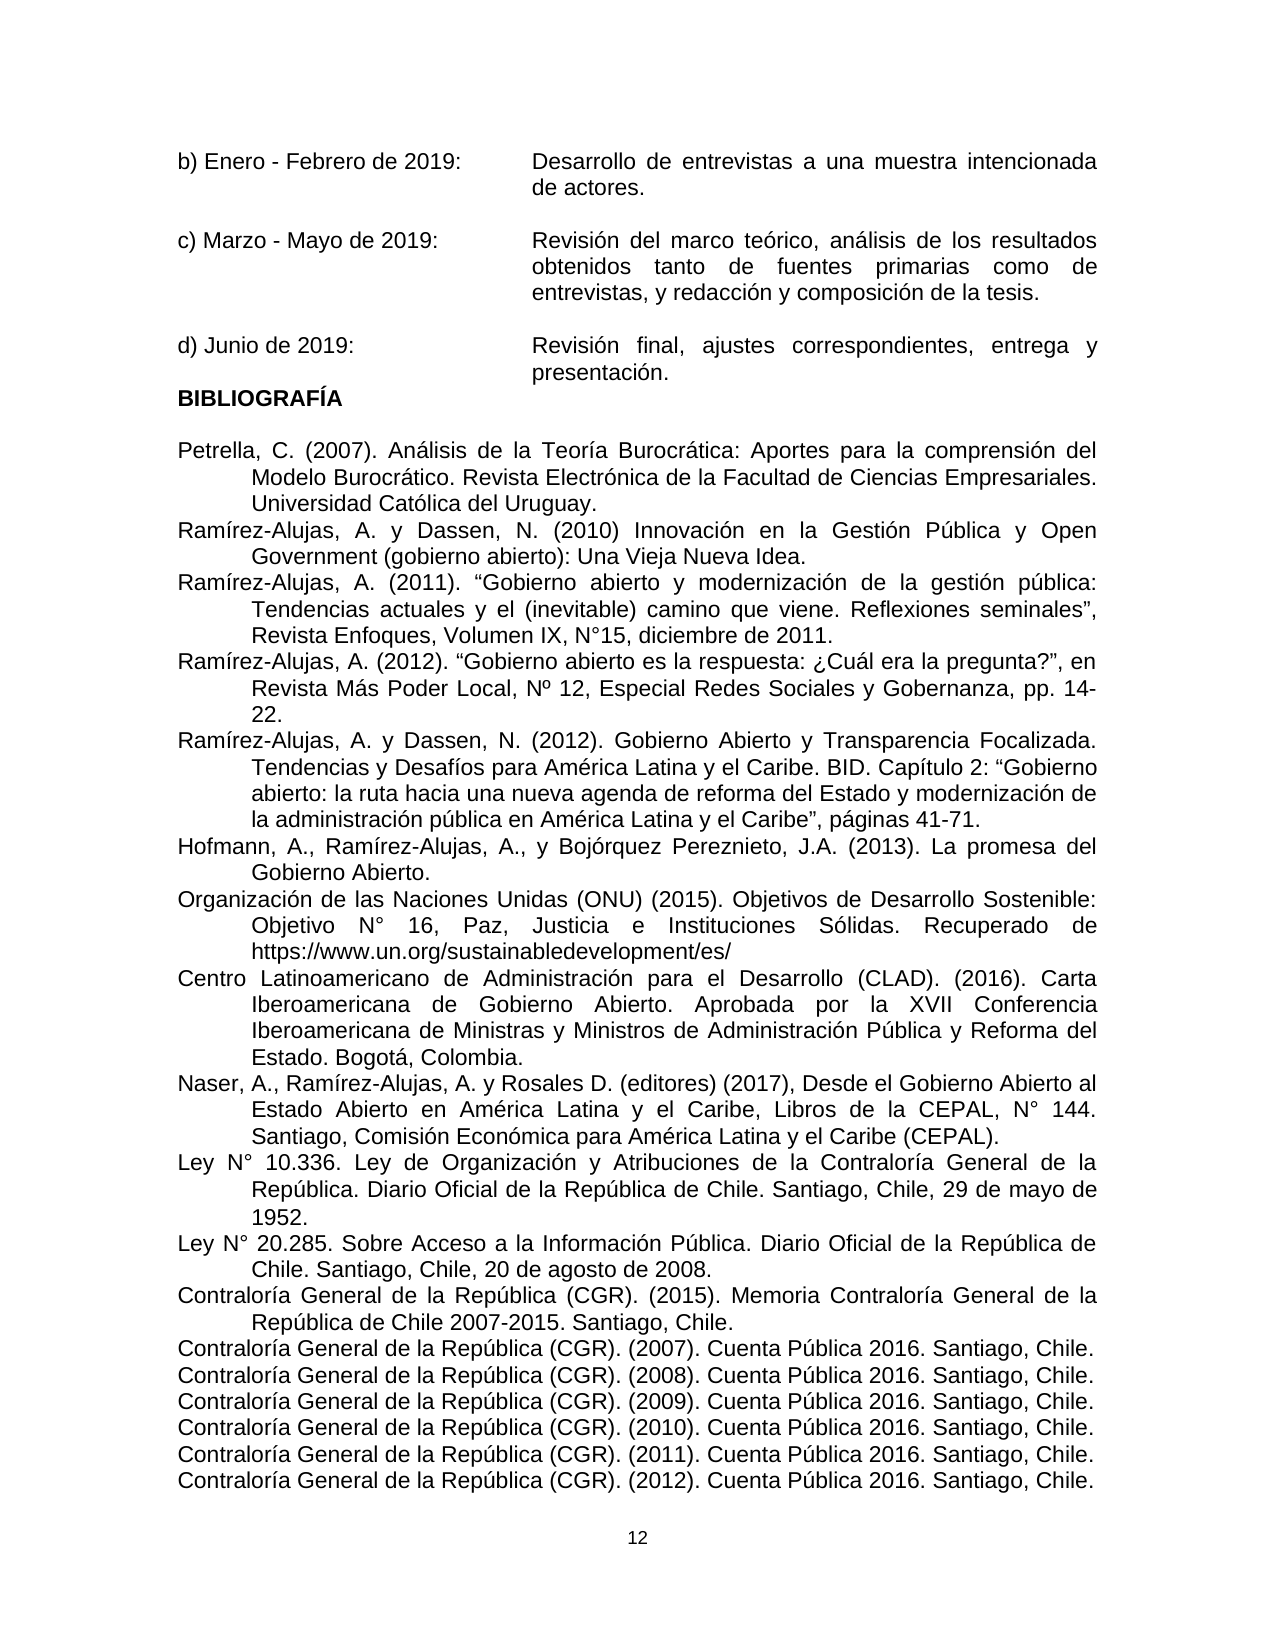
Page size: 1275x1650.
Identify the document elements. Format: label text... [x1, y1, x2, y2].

text Petrella, C. (2007). Análisis de la Teoría Burocrática: Aportes para la comprensión del Modelo Burocrático. Revista Electrónica de la Facultad de Ciencias Empresariales. Universidad Católica del Uruguay. [177, 437, 1098, 517]
text Naser, A., Ramírez-Alujas, A. y Rosales D. (editores) (2017), Desde el Gobierno Abierto al Estado Abierto en América Latina y el Caribe, Libros de la CEPAL, N° 144. Santiago, Comisión Económica para América Latina y el Caribe (CEPAL). [177, 1070, 1098, 1149]
text Ramírez-Alujas, A. (2011). “Gobierno abierto y modernización de la gestión pública: Tendencias actuales y el (inevitable) camino que viene. Reflexiones seminales”, Revista Enfoques, Volumen IX, N°15, diciembre de 2011. [177, 569, 1098, 648]
text Ramírez-Alujas, A. y Dassen, N. (2012). Gobierno Abierto y Transparencia Focalizada. Tendencias y Desafíos para América Latina y el Caribe. BID. Capítulo 2: “Gobierno abierto: la ruta hacia una nueva agenda de reforma del Estado y modernización de la administración pública en América Latina y el Caribe”, páginas 41-71. [177, 727, 1098, 833]
text Ley N° 20.285. Sobre Acceso a la Información Pública. Diario Oficial de la República de Chile. Santiago, Chile, 20 de agosto de 2008. [177, 1230, 1098, 1282]
text Organización de las Naciones Unidas (ONU) (2015). Objetivos de Desarrollo Sostenible: Objetivo N° 16, Paz, Justicia e Instituciones Sólidas. Recuperado de https://www.un.org/sustainabledevelopment/es/ [177, 886, 1098, 964]
text BIBLIOGRAFÍA [177, 385, 1098, 411]
text Ley N° 10.336. Ley de Organización y Atribuciones de la Contraloría General de la República. Diario Oficial de la República de Chile. Santiago, Chile, 29 de mayo de 1952. [177, 1149, 1098, 1230]
text Contraloría General de la República (CGR). (2009). Cuenta Pública 2016. Santiago, Chile. [177, 1388, 1098, 1414]
text c) Marzo - Mayo de 2019: Revisión del marco teórico, análisis de los resultados obtenidos tanto de fuentes primarias como de entrevistas, y redacción y composición de la tesis. [177, 227, 1098, 306]
text Ramírez-Alujas, A. (2012). “Gobierno abierto es la respuesta: ¿Cuál era la pregunta?”, en Revista Más Poder Local, Nº 12, Especial Redes Sociales y Gobernanza, pp. 14-22. [177, 648, 1098, 727]
text Contraloría General de la República (CGR). (2015). Memoria Contraloría General de la República de Chile 2007-2015. Santiago, Chile. [177, 1282, 1098, 1335]
text Contraloría General de la República (CGR). (2010). Cuenta Pública 2016. Santiago, Chile. [177, 1414, 1098, 1441]
text Hofmann, A., Ramírez-Alujas, A., y Bojórquez Pereznieto, J.A. (2013). La promesa del Gobierno Abierto. [177, 833, 1098, 886]
text b) Enero - Febrero de 2019: Desarrollo de entrevistas a una muestra intencionada de actores. [177, 148, 1098, 200]
text Contraloría General de la República (CGR). (2011). Cuenta Pública 2016. Santiago, Chile. [177, 1441, 1098, 1467]
text Contraloría General de la República (CGR). (2008). Cuenta Pública 2016. Santiago, Chile. [177, 1362, 1098, 1388]
text Contraloría General de la República (CGR). (2007). Cuenta Pública 2016. Santiago, Chile. [177, 1335, 1098, 1362]
text Centro Latinoamericano de Administración para el Desarrollo (CLAD). (2016). Carta Iberoamericana de Gobierno Abierto. Aprobada por la XVII Conferencia Iberoamericana de Ministras y Ministros de Administración Pública y Reforma del Estado. Bogotá, Colombia. [177, 964, 1098, 1070]
text Ramírez-Alujas, A. y Dassen, N. (2010) Innovación en la Gestión Pública y Open Government (gobierno abierto): Una Vieja Nueva Idea. [177, 517, 1098, 569]
text d) Junio de 2019: Revisión final, ajustes correspondientes, entrega y presentación. [177, 332, 1098, 385]
text Contraloría General de la República (CGR). (2012). Cuenta Pública 2016. Santiago, Chile. [177, 1467, 1098, 1493]
